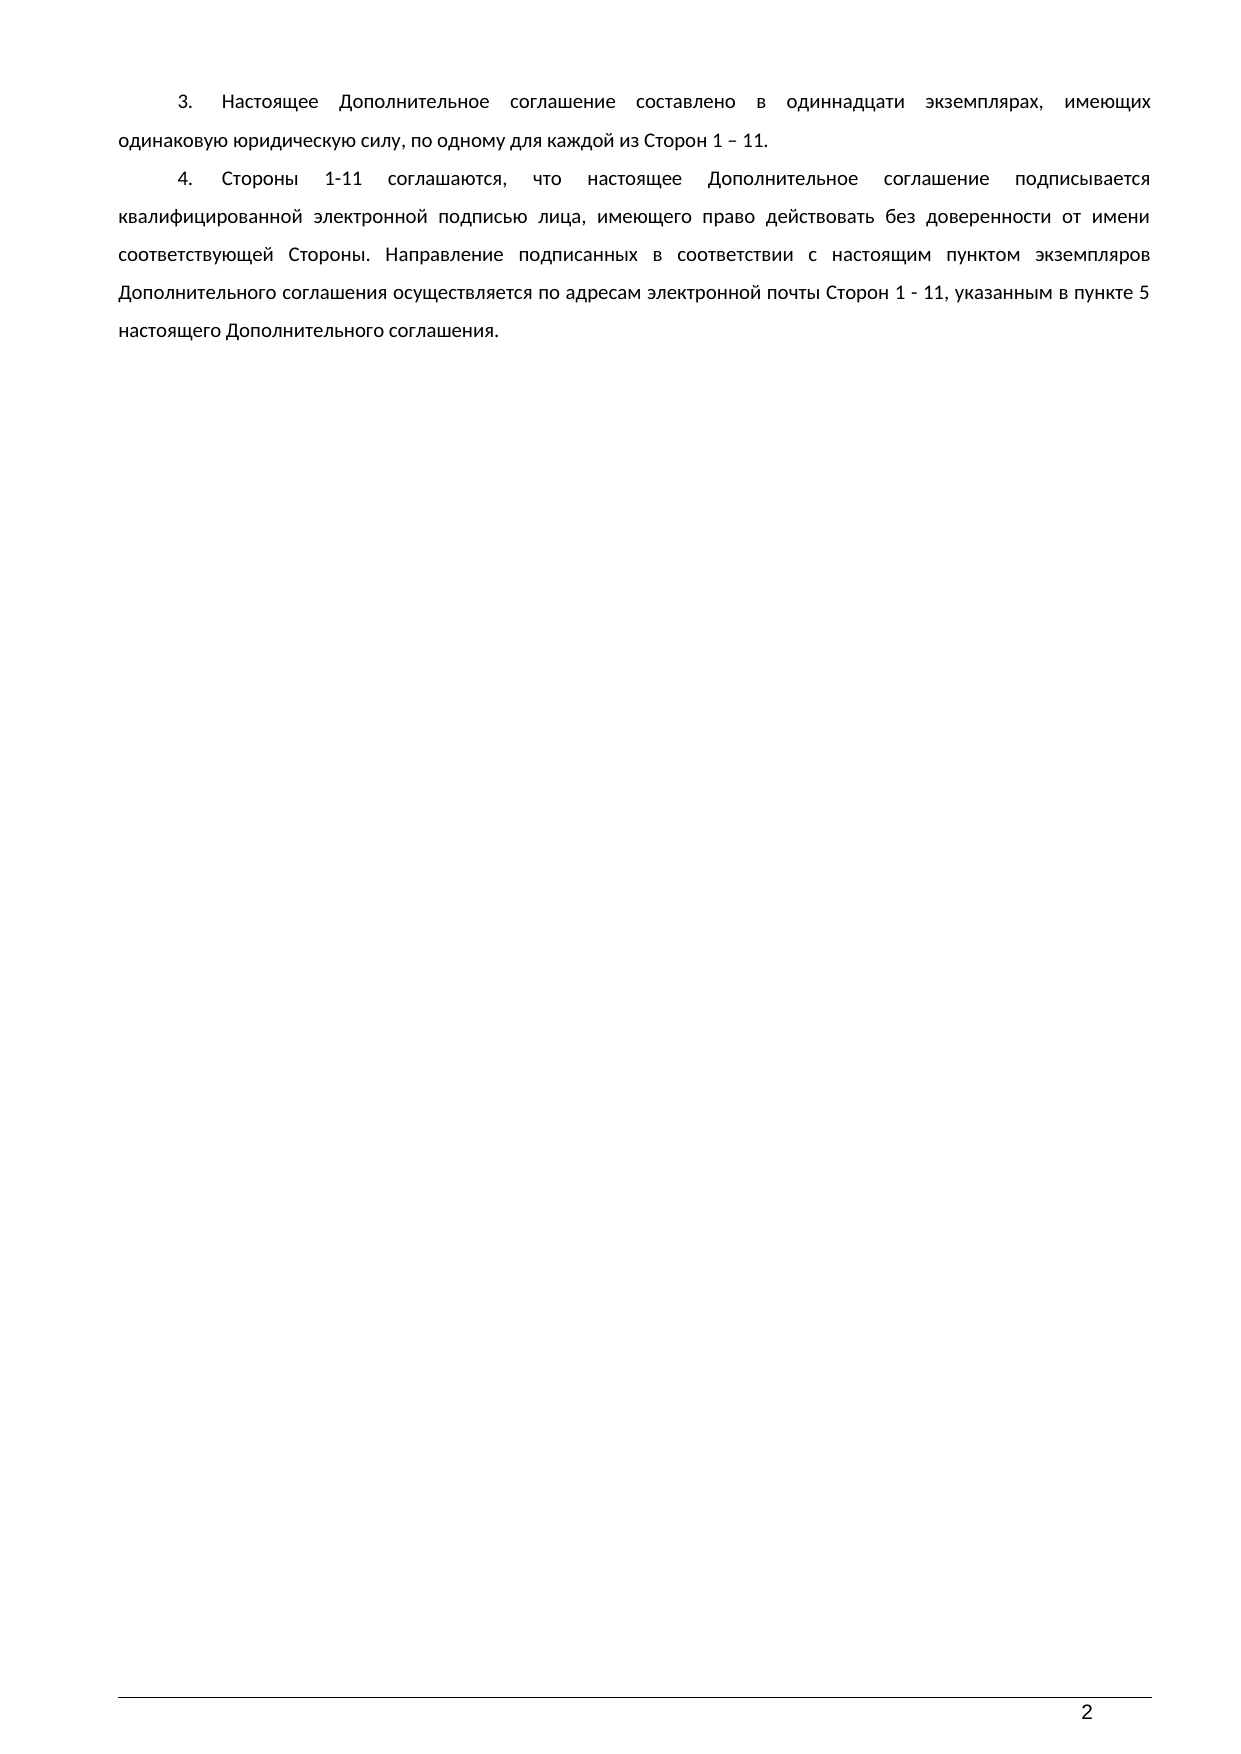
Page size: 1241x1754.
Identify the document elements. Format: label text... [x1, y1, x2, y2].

list Настоящее Дополнительное соглашение составлено в одиннадцати экземплярах, имеющих одинаковую юридическую силу, по одному для каждой из Сторон 1 – 11. [118, 89, 1152, 152]
list Стороны 1-11 соглашаются, что настоящее Дополнительное соглашение подписывается квалифицированной электронной подписью лица, имеющего право действовать без доверенности от имени соответствующей Стороны. Направление подписанных в соответствии с настоящим пунктом экземпляров Дополнительного соглашения осуществляется по адресам электронной почты Сторон 1 - 11, указанным в пункте 5 настоящего Дополнительного соглашения. [118, 165, 1152, 343]
